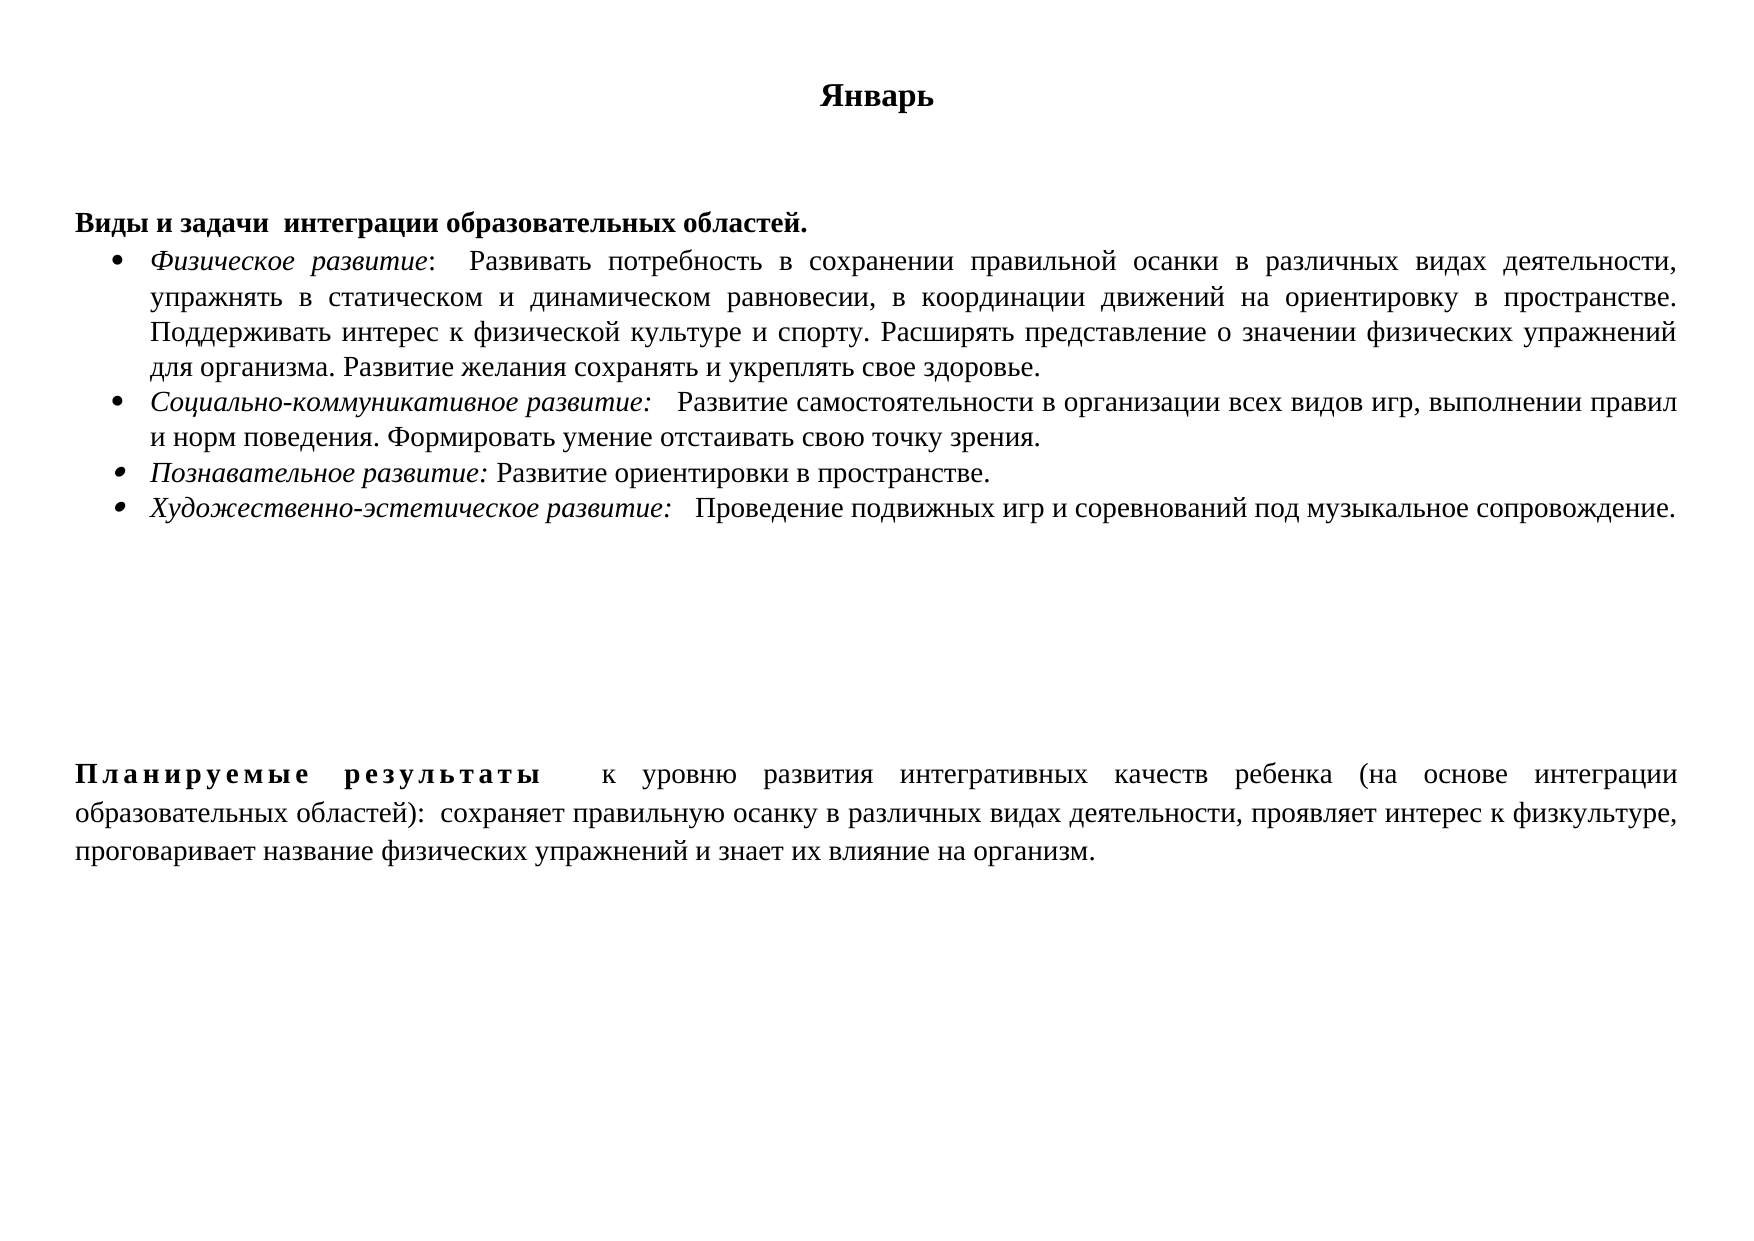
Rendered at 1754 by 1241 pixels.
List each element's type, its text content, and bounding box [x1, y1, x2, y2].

text Виды и задачи интеграции образовательных областей. [75, 205, 1679, 238]
text Январь [75, 75, 1679, 113]
list Познавательное развитие: Развитие ориентировки в пространстве. [112, 455, 1679, 488]
text Планируемые результаты к уровню развития интегративных качеств ребенка (на основе интеграции образовательных областей): сохраняет правильную осанку в различных видах деятельности, проявляет интерес к физкультуре, проговаривает название физических упражнений и знает их влияние на организм. [75, 756, 1679, 867]
list Социально-коммуникативное развитие: Развитие самостоятельности в организации всех видов игр, выполнении правил и норм поведения. Формировать умение отстаивать свою точку зрения. [112, 384, 1679, 453]
list Физическое развитие: Развивать потребность в сохранении правильной осанки в различных видах деятельности, упражнять в статическом и динамическом равновесии, в координации движений на ориентировку в пространстве. Поддерживать интерес к физической культуре и спорту. Расширять представление о значении физических упражнений для организма. Развитие желания сохранять и укреплять свое здоровье. [112, 243, 1679, 383]
list Художественно-эстетическое развитие: Проведение подвижных игр и соревнований под музыкальное сопровождение. [112, 490, 1679, 524]
